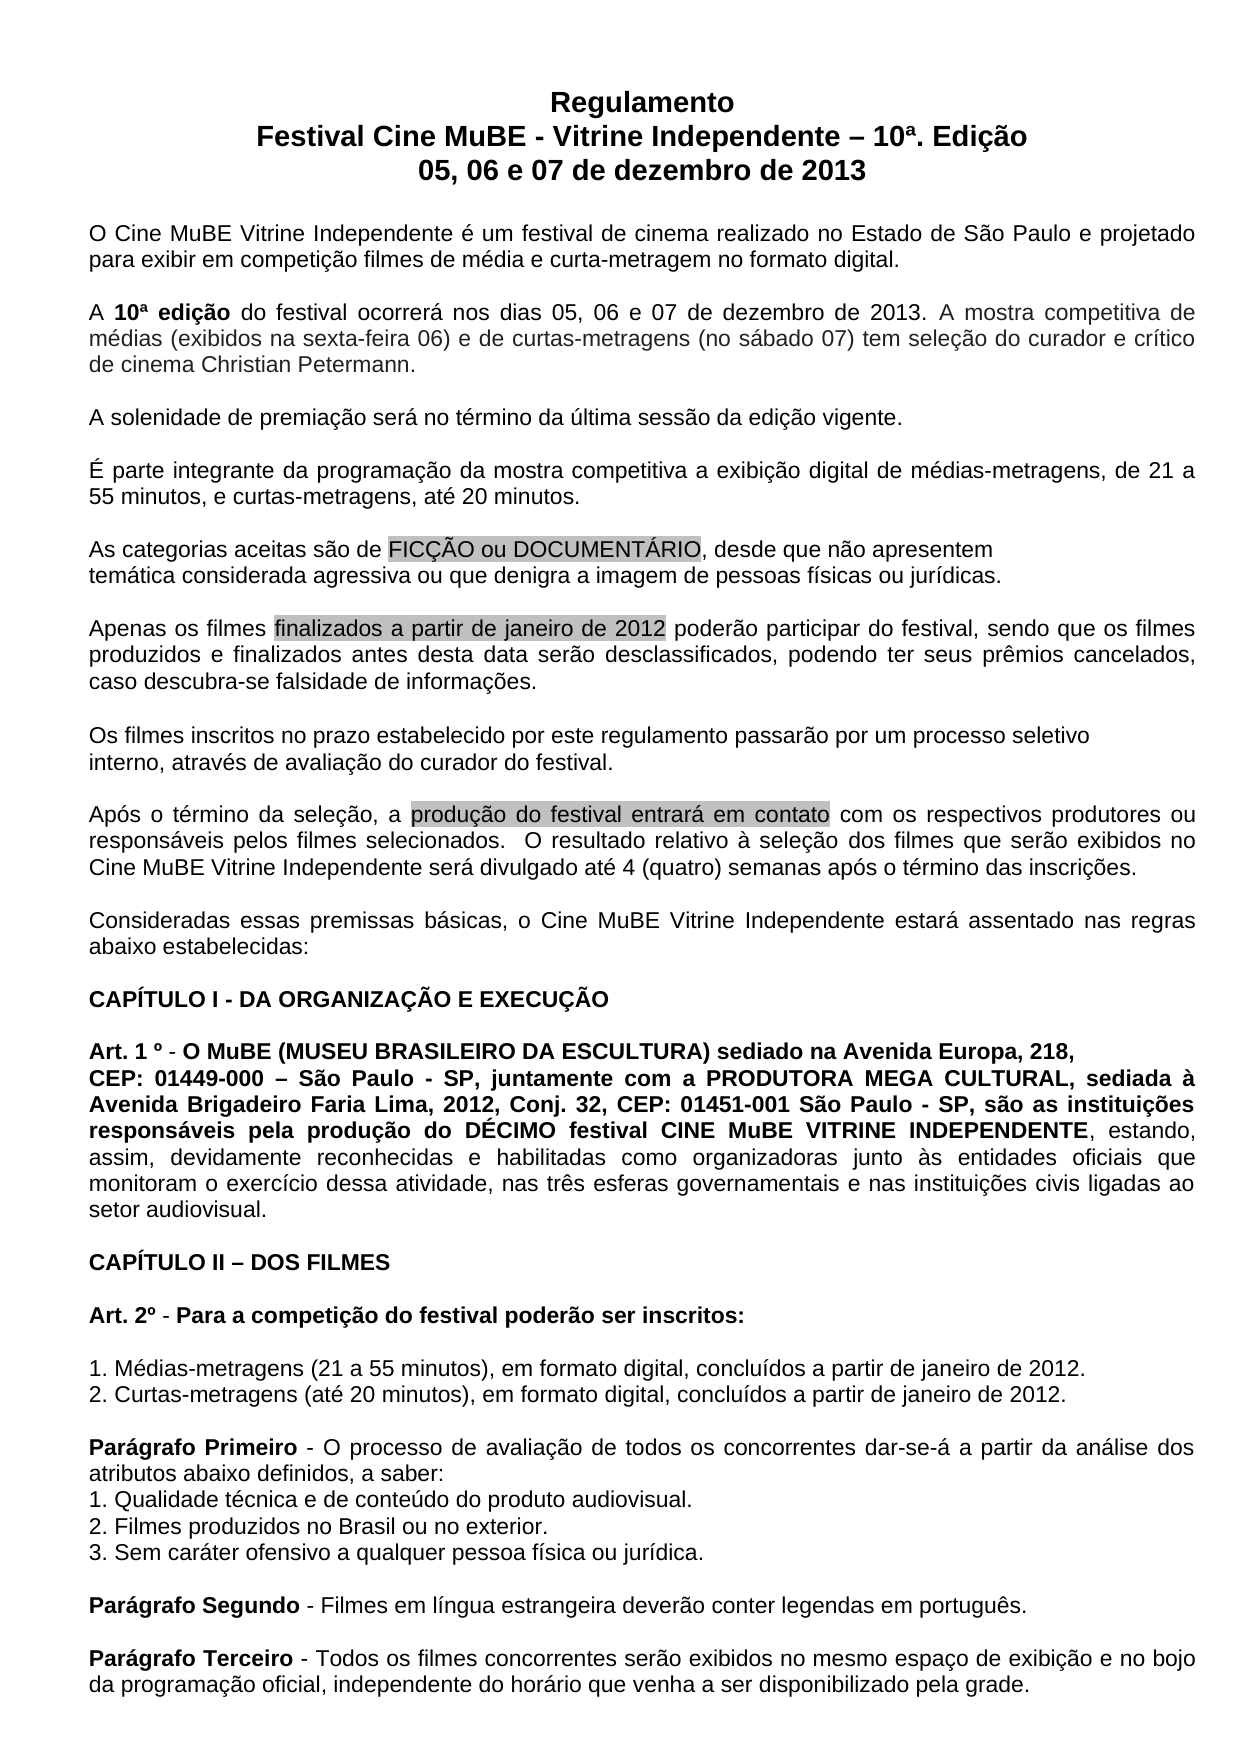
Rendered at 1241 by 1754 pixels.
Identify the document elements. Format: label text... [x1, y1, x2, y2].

text CAPÍTULO II – DOS FILMES [89, 1249, 1196, 1276]
text CEP: 01449-000 – São Paulo - SP, juntamente com a PRODUTORA MEGA CULTURAL, sediada à Avenida Brigadeiro Faria Lima, 2012, Conj. 32, CEP: 01451-001 São Paulo - SP, são as instituições responsáveis pela produção do DÉCIMO festival CINE MuBE VITRINE INDEPENDENTE, estando, assim, devidamente reconhecidas e habilitadas como organizadoras junto às entidades oficiais que monitoram o exercício dessa atividade, nas três esferas governamentais e nas instituições civis ligadas ao setor audiovisual. [89, 1065, 1196, 1223]
text temática considerada agressiva ou que denigra a imagem de pessoas físicas ou jurídicas. [89, 562, 1196, 589]
text Parágrafo Primeiro - O processo de avaliação de todos os concorrentes dar-se-á a partir da análise dos atributos abaixo definidos, a saber: [89, 1434, 1196, 1486]
text Festival Cine MuBE - Vitrine Independente – 10ª. Edição [89, 119, 1196, 153]
text 05, 06 e 07 de dezembro de 2013 [89, 153, 1196, 186]
text É parte integrante da programação da mostra competitiva a exibição digital de médias-metragens, de 55 minutos, e curtas-metragens, até 20 minutos. [89, 457, 1196, 509]
text Os filmes inscritos no prazo estabelecido por este regulamento passarão por um processo seletivo [89, 722, 1196, 748]
text Regulamento [89, 86, 1196, 119]
text A solenidade de premiação será no término da última sessão da edição vigente. [89, 404, 1196, 431]
text Parágrafo Segundo - Filmes em língua estrangeira deverão conter legendas em português. [89, 1592, 1196, 1618]
text As categorias aceitas são de FICÇÃO ou DOCUMENTÁRIO, desde que não apresentem [701, 536, 1196, 562]
text Parágrafo Terceiro - Todos os filmes concorrentes serão exibidos no mesmo espaço de exibição e no bojo da programação oficial, independente do horário que venha a ser disponibilizado pela grade. [89, 1644, 1196, 1697]
text interno, através de avaliação do curador do festival. [89, 748, 1196, 775]
text Após o término da seleção, a produção do festival entrará em contato com os respectivos produtores ou responsáveis pelos filmes selecionados. O resultado relativo à seleção dos filmes que serão exibidos no Cine MuBE Vitrine Independente será divulgado até 4 (quatro) semanas após o término das inscrições. [89, 801, 1196, 880]
text 2. Filmes produzidos no Brasil ou no exterior. [89, 1513, 1196, 1539]
text Consideradas essas premissas básicas, o Cine MuBE Vitrine Independente estará assentado nas regras abaixo estabelecidas: [89, 907, 1196, 959]
text 1. Médias-metragens ( 55 minutos), em formato digital, concluídos a partir de janeiro de 2012. [89, 1354, 1196, 1381]
text CAPÍTULO I - DA ORGANIZAÇÃO E EXECUÇÃO [89, 986, 1196, 1012]
text Art. 1 º - O MuBE (MUSEU BRASILEIRO DA ESCULTURA) sediado na Avenida Europa, 218, [89, 1038, 1196, 1065]
text Apenas os filmes finalizados a partir de janeiro de 2012 poderão participar do festival, sendo que os filmes produzidos e finalizados antes desta data serão desclassificados, podendo ter seus prêmios cancelados, caso descubra-se falsidade de informações. [89, 615, 1196, 694]
text 3. Sem caráter ofensivo a qualquer pessoa física ou jurídica. [89, 1539, 1196, 1565]
text As categorias aceitas são de FICÇÃO ou DOCUMENTÁRIO, desde que não apresentem [89, 536, 388, 562]
text 2. Curtas-metragens (até 20 minutos), em formato digital, concluídos a partir de janeiro de 2012. [89, 1381, 1196, 1407]
text Art. 2º - Para a competição do festival poderão ser inscritos: [89, 1302, 1196, 1328]
text 1. Qualidade técnica e de conteúdo do produto audiovisual. [89, 1486, 1196, 1513]
text O Cine MuBE Vitrine Independente é um festival de cinema realizado no Estado de São Paulo e projetado para exibir em competição filmes de média e curta-metragem no formato digital. [89, 220, 1196, 272]
text A 10ª edição do festival ocorrerá nos dias 05, 06 e 07 de dezembro de mostra competitiva de médias (exibidos na sexta-feira 06) e de curtas-metragens (no sábado 07) tem seleção do curador e crítico de cinema Christian Petermann. [89, 299, 1196, 378]
